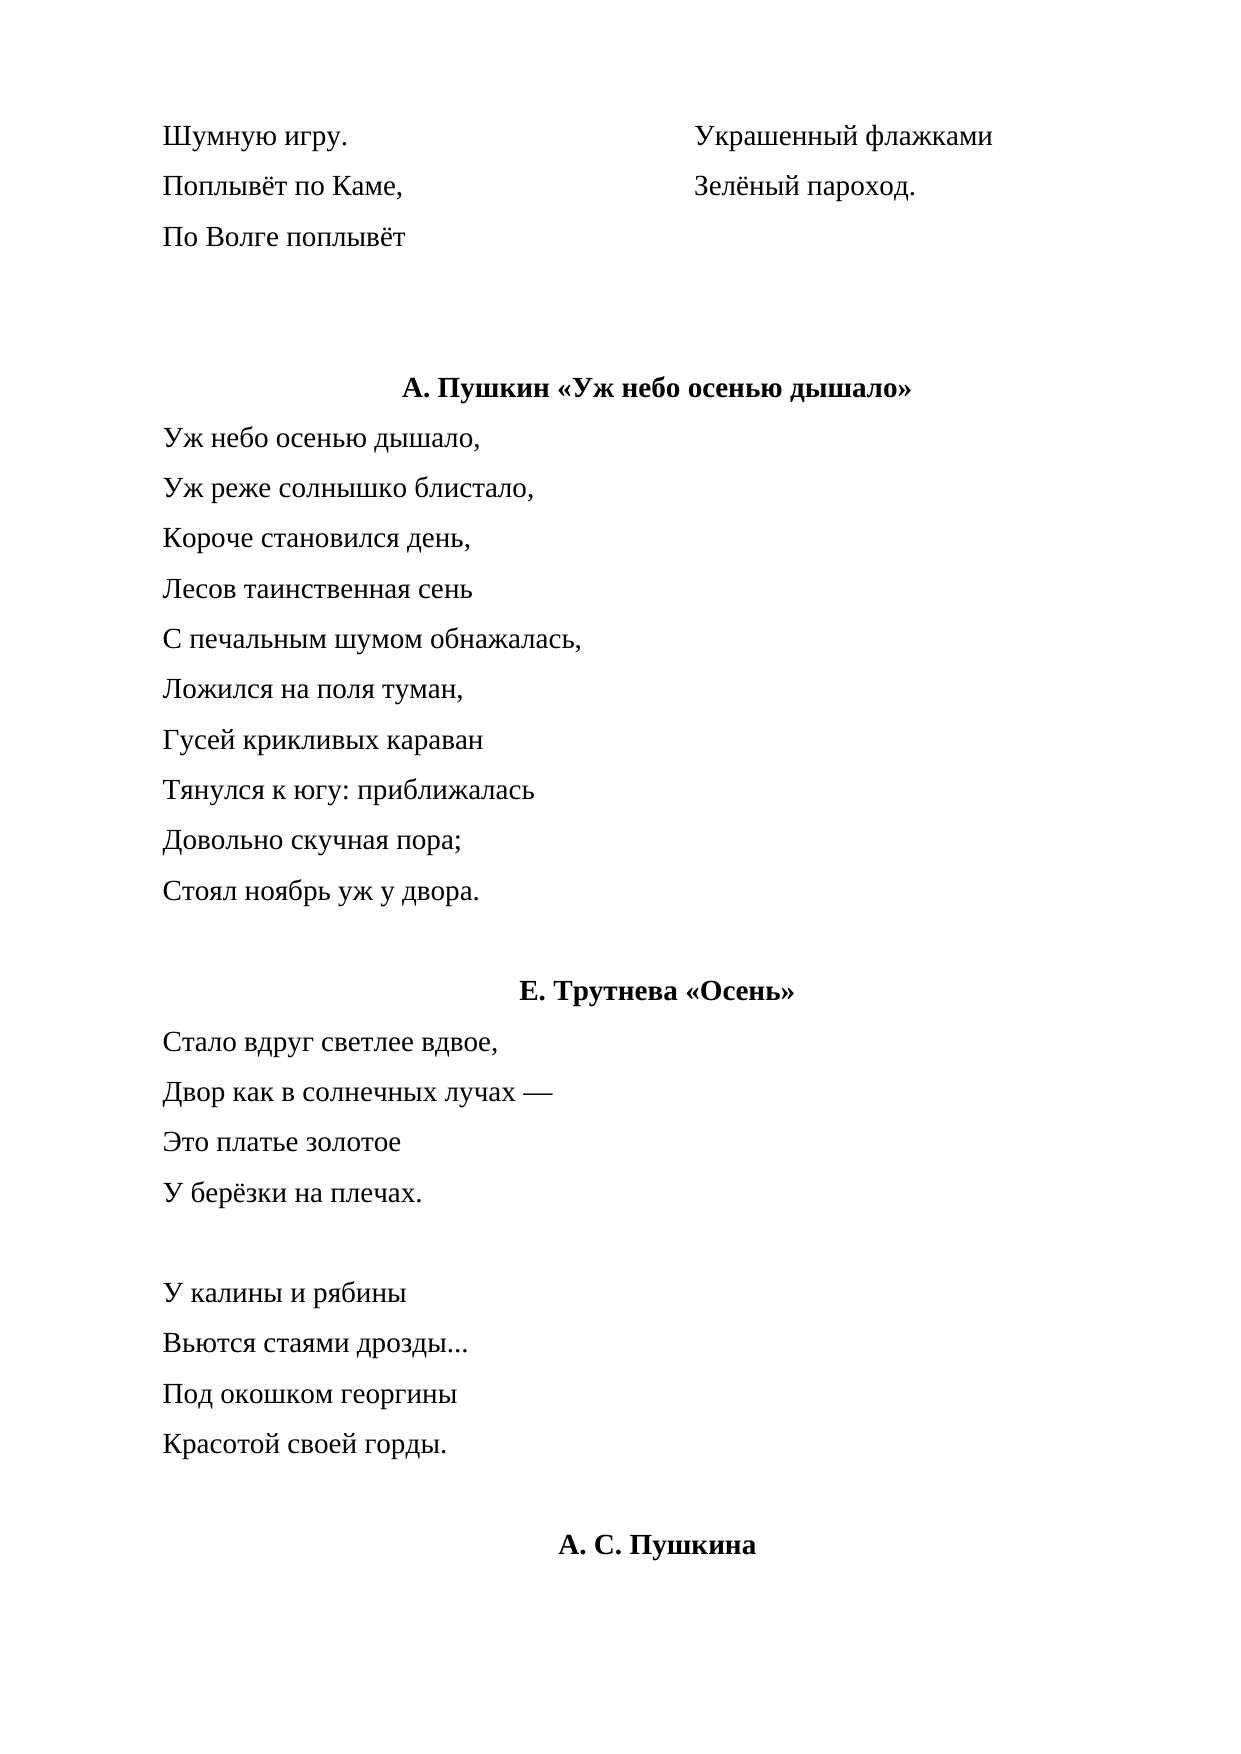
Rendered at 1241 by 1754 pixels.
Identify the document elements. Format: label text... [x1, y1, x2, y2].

text Уж реже солнышко блистало, [162, 470, 1152, 504]
text Зелёный пароход. [694, 168, 1152, 202]
text Украшенный флажками [694, 118, 1152, 152]
text Уж небо осенью дышало, [162, 420, 1152, 453]
text Поплывёт по Каме, [162, 168, 620, 202]
text А. Пушкин «Уж небо осенью дышало» [162, 370, 1152, 403]
text Гусей крикливых караван [162, 722, 1152, 755]
text С печальным шумом обнажалась, [162, 621, 1152, 655]
text А. С. Пушкина [162, 1527, 1152, 1560]
text Довольно скучная пора; [162, 822, 1152, 856]
text Ложился на поля туман, [162, 672, 1152, 705]
text Стало вдруг светлее вдвое, Двор как в солнечных лучах — Это платье золотое У берёзки на плечах. У калины и рябины Вьются стаями дрозды... Под окошком георгины Красотой своей горды. [162, 1024, 1152, 1460]
text По Волге поплывёт [162, 219, 620, 252]
text Короче становился день, [162, 521, 1152, 554]
text Шумную игру. [162, 118, 620, 152]
text Тянулся к югу: приближалась [162, 772, 1152, 806]
text Лесов таинственная сень [162, 571, 1152, 604]
text Стоял ноябрь уж у двора. [162, 873, 1152, 906]
text Е. Трутнева «Осень» [162, 973, 1152, 1007]
